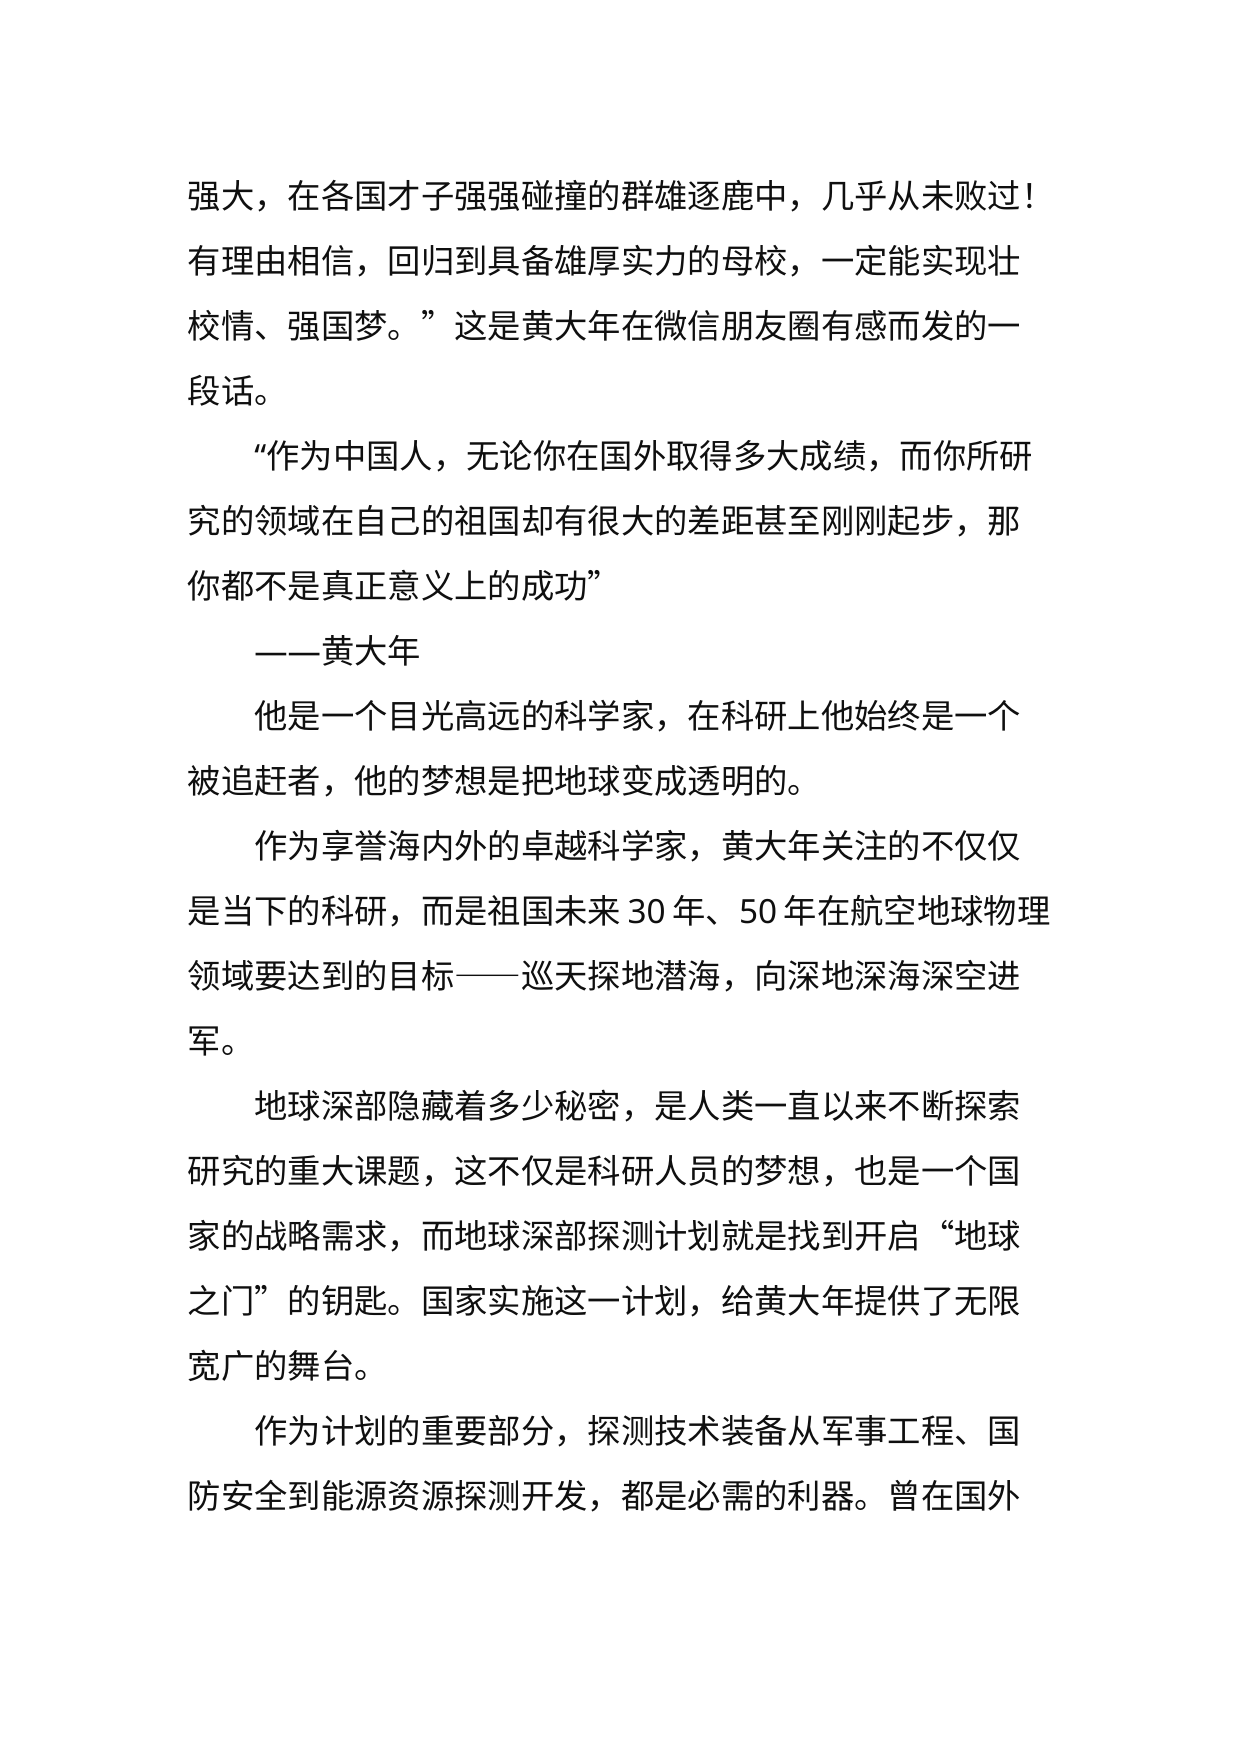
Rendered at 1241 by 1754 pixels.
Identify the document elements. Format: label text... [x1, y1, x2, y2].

text 地球深部隐藏着多少秘密，是人类一直以来不断探索研究的重大课题，这不仅是科研人员的梦想，也是一个国家的战略需求，而地球深部探测计划就是找到开启“地球之门”的钥匙。国家实施这一计划，给黄大年提供了无限宽广的舞台。 [187, 1072, 1053, 1397]
text “作为中国人，无论你在国外取得多大成绩，而你所研究的领域在自己的祖国却有很大的差距甚至刚刚起步，那你都不是真正意义上的成功” [187, 422, 1053, 617]
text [187, 1397, 1053, 1527]
text 他是一个目光高远的科学家，在科研上他始终是一个被追赶者，他的梦想是把地球变成透明的。 [187, 682, 1053, 812]
text 作为享誉海内外的卓越科学家，黄大年关注的不仅仅是当下的科研，而是祖国未来30年、50年在航空地球物理领域要达到的目标——巡天探地潜海，向深地深海深空进军。 [187, 812, 1053, 1072]
text ——黄大年 [187, 617, 1053, 682]
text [187, 162, 1053, 422]
